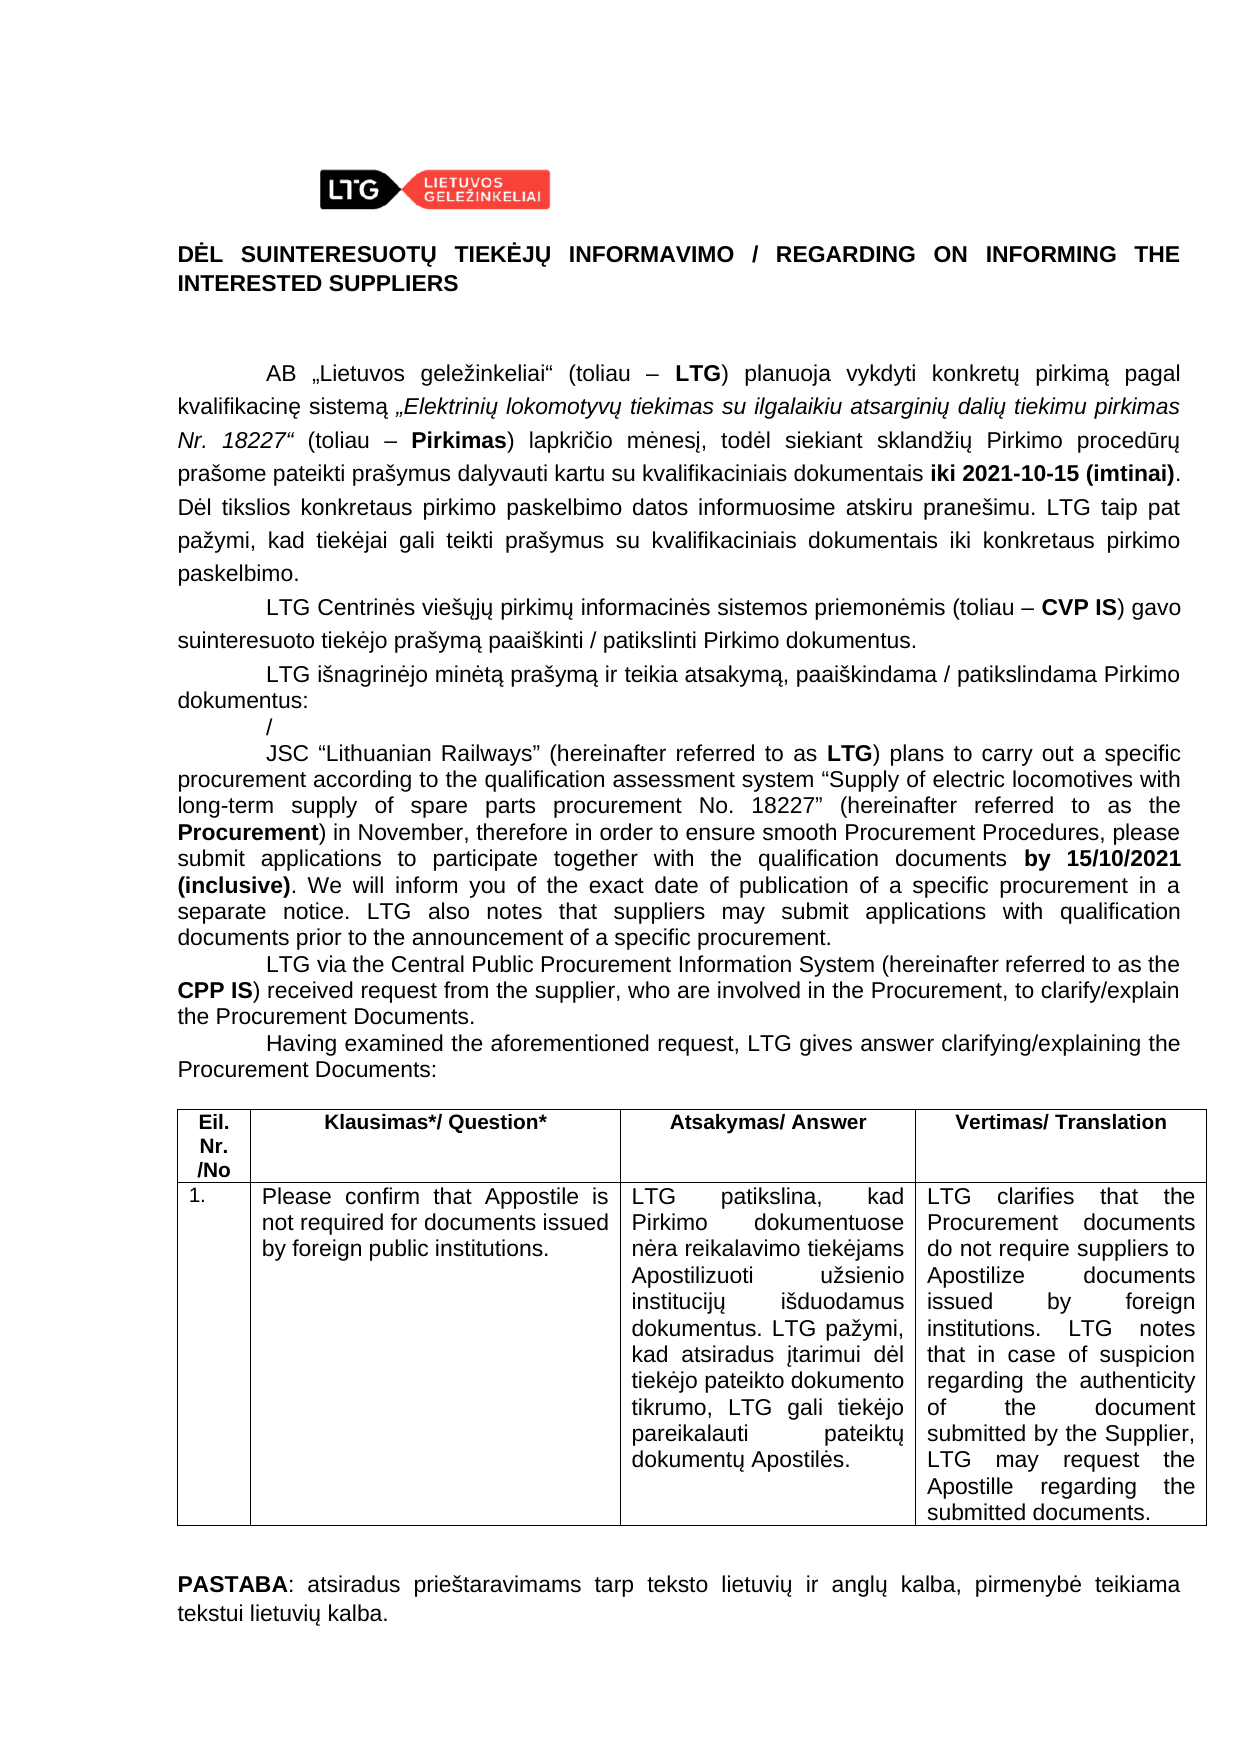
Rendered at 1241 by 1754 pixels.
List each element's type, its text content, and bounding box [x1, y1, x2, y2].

text Having examined the aforementioned request, LTG gives answer clarifying/explaining the Procurement Documents: [177, 1030, 1181, 1082]
picture [177, 73, 1182, 242]
text LTG išnagrinėjo minėtą prašymą ir teikia atsakymą, paaiškindama / patikslindama Pirkimo dokumentus: [177, 661, 1181, 713]
text LTG via the Central Public Procurement Information System (hereinafter referred to as the CPP IS) received request from the supplier, who are involved in the Procurement, to clarify/explain the Procurement Documents. [177, 951, 1181, 1030]
table_header Atsakymas/ Answer [621, 1110, 915, 1182]
text / [177, 713, 1181, 740]
text AB „Lietuvos geležinkeliai“ (toliau – LTG) planuoja vykdyti konkretų pirkimą pagal kvalifikacinę sistemą „Elektrinių lokomotyvų tiekimas su ilgalaikiu atsarginių dalių tiekimu pirkimas Nr. 18227“ (toliau – Pirkimas) lapkričio mėnesį, todėl siekiant sklandžių Pirkimo procedūrų prašome pateikti prašymus dalyvauti kartu su kvalifikaciniais dokumentais iki 2021-10-15 (imtinai). Dėl tikslios konkretaus pirkimo paskelbimo datos informuosime atskiru pranešimu. LTG taip pat pažymi, kad tiekėjai gali teikti prašymus su kvalifikaciniais dokumentais iki konkretaus pirkimo paskelbimo. [177, 360, 1181, 594]
text DĖL SUINTERESUOTŲ TIEKĖJŲ INFORMAVIMO / REGARDING ON INFORMING THE INTERESTED SUPPLIERS [177, 242, 1181, 296]
table_cell Please confirm that Appostile is not required for documents issued by foreign public institutions. [251, 1183, 620, 1525]
table_header Eil. Nr./No [178, 1110, 250, 1182]
table_cell [178, 1183, 250, 1525]
text JSC “Lithuanian Railways” (hereinafter referred to as LTG) plans to carry out a specific procurement according to the qualification assessment system “Supply of electric locomotives with long-term supply of spare parts procurement No. 18227” (hereinafter referred to as the Procurement) in November, therefore in order to ensure smooth Procurement Procedures, please submit applications to participate together with the qualification documents by 15/10/2021 (inclusive). We will inform you of the exact date of publication of a specific procurement in a separate notice. LTG also notes that suppliers may submit applications with qualification documents prior to the announcement of a specific procurement. [177, 740, 1181, 951]
text LTG Centrinės viešųjų pirkimų informacinės sistemos priemonėmis (toliau – CVP IS) gavo suinteresuoto tiekėjo prašymą paaiškinti / patikslinti Pirkimo dokumentus. [177, 594, 1181, 661]
table_header Klausimas*/ Question* [251, 1110, 620, 1182]
text PASTABA: atsiradus prieštaravimams tarp teksto lietuvių ir anglų kalba, pirmenybė teikiama tekstui lietuvių kalba. [177, 1571, 1181, 1626]
table_cell LTG patikslina, kad Pirkimo dokumentuose nėra reikalavimo tiekėjams Apostilizuoti užsienio institucijų išduodamus dokumentus. LTG pažymi, kad atsiradus įtarimui dėl tiekėjo pateikto dokumento tikrumo, LTG gali tiekėjo pareikalauti pateiktų dokumentų Apostilės. [621, 1183, 915, 1525]
table_cell LTG clarifies that the Procurement documents do not require suppliers to Apostilize documents issued by foreign institutions. LTG notes that in case of suspicion regarding the authenticity of the document submitted by the Supplier, LTG may request the Apostille regarding the submitted documents. [916, 1183, 1206, 1525]
table_header Vertimas/ Translation [916, 1110, 1206, 1182]
